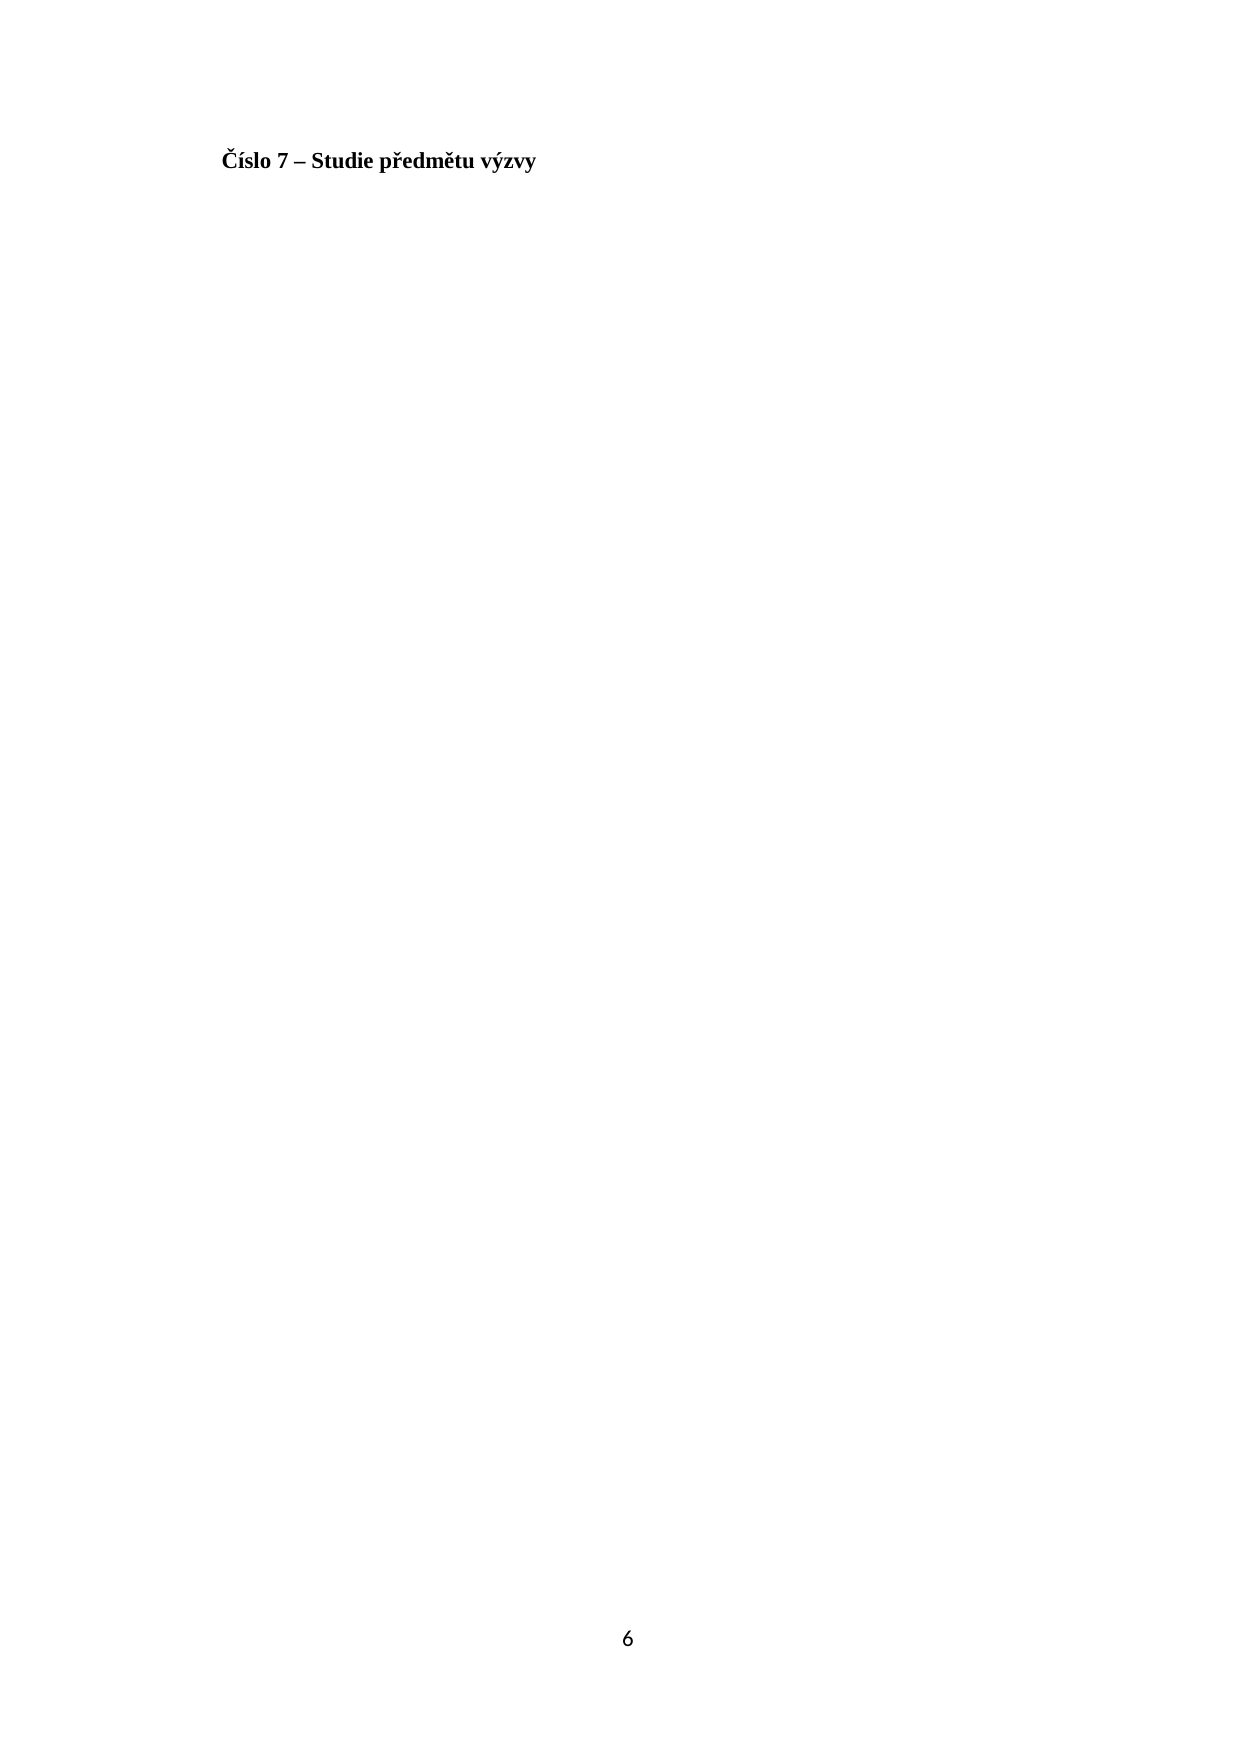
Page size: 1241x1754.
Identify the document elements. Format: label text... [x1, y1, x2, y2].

text Číslo 7 – Studie předmětu výzvy [221, 148, 1107, 174]
